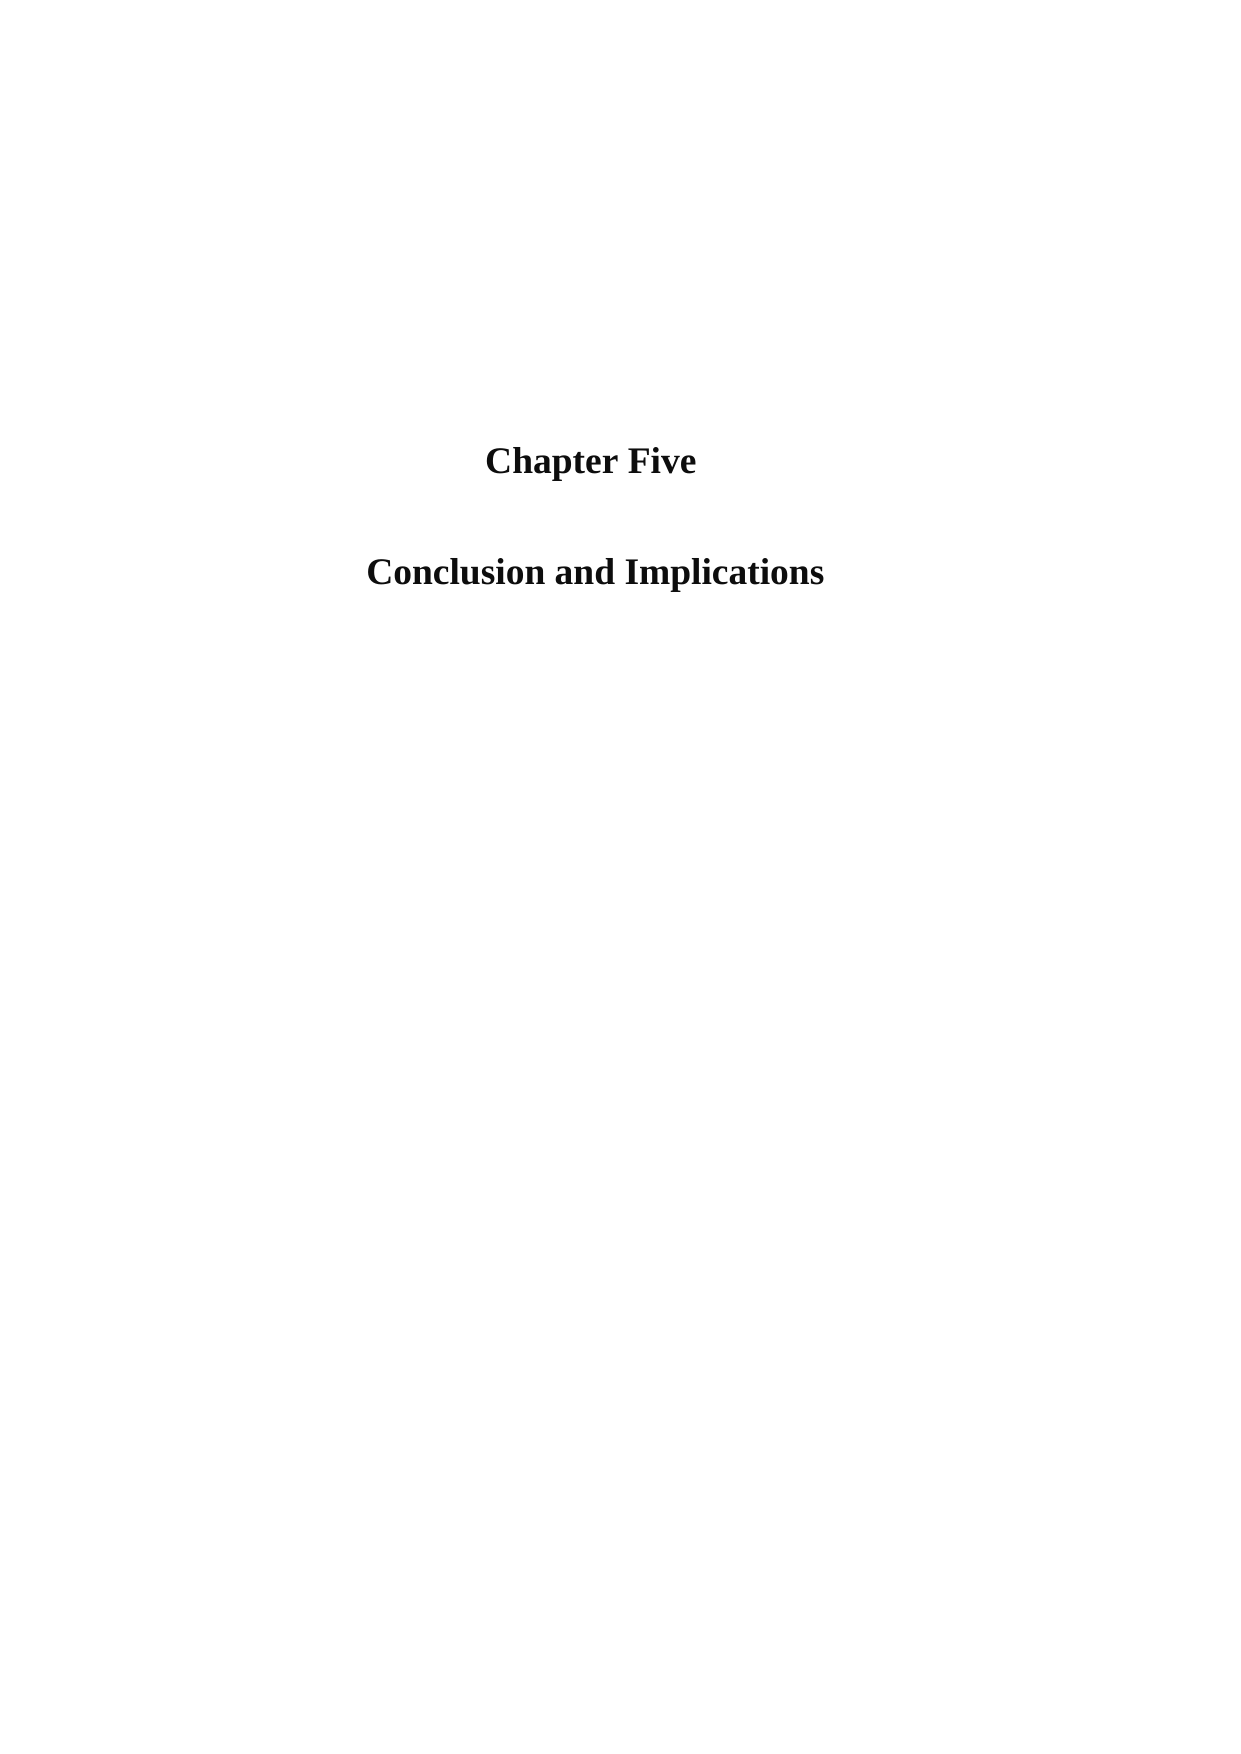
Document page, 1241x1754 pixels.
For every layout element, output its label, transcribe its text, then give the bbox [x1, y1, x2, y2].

text Chapter Five [177, 438, 1004, 482]
text Conclusion and Implications [177, 550, 1004, 593]
